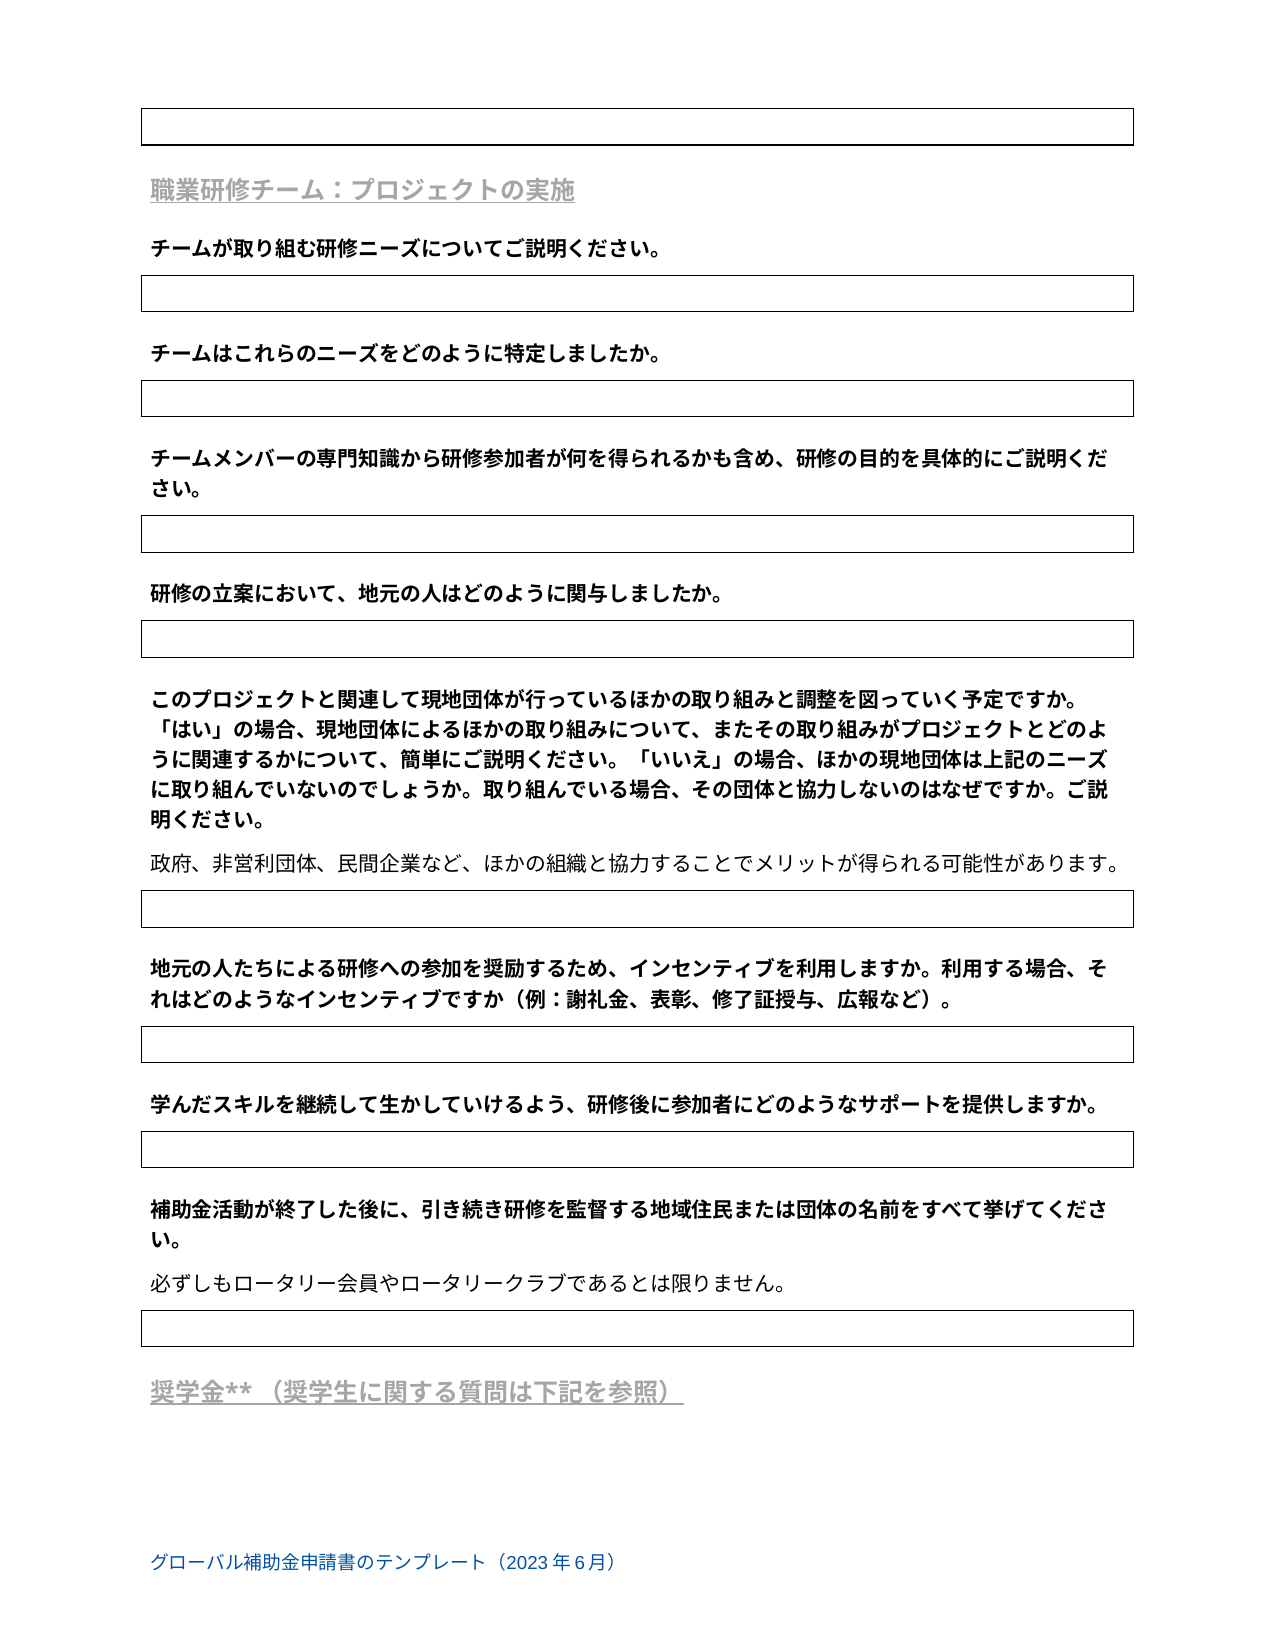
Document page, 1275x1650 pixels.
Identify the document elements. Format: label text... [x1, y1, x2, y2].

text 必ずしもロータリー会員やロータリークラブであるとは限りません。 [150, 1266, 1125, 1297]
subtitle 学んだスキルを継続して生かしていけるよう、研修後に参加者にどのようなサポートを提供しますか。 [150, 1088, 1125, 1118]
subtitle このプロジェクトと関連して現地団体が行っているほかの取り組みと調整を図っていく予定ですか。「はい」の場合、現地団体によるほかの取り組みについて、またその取り組みがプロジェクトとどのように関連するかについて、簡単にご説明ください。「いいえ」の場合、ほかの現地団体は上記のニーズに取り組んでいないのでしょうか。取り組んでいる場合、その団体と協力しないのはなぜですか。ご説明ください。 [150, 683, 1125, 834]
subtitle 補助金活動が終了した後に、引き続き研修を監督する地域住民または団体の名前をすべて挙げてください。 [150, 1193, 1125, 1254]
subtitle チームが取り組む研修ニーズについてご説明ください。 [150, 232, 1125, 262]
subtitle 職業研修チーム：プロジェクトの実施 [150, 171, 1125, 207]
subtitle チームメンバーの専門知識から研修参加者が何を得られるかも含め、研修の目的を具体的にご説明ください。 [150, 442, 1125, 503]
subtitle 地元の人たちによる研修への参加を奨励するため、インセンティブを利用しますか。利用する場合、それはどのようなインセンティブですか（例：謝礼金、表彰、修了証授与、広報など）。 [150, 953, 1125, 1013]
subtitle 研修の立案において、地元の人はどのように関与しましたか。 [150, 578, 1125, 608]
subtitle 奨学金** （奨学生に関する質問は下記を参照） [150, 1372, 1125, 1409]
text 政府、非営利団体、民間企業など、ほかの組織と協力することでメリットが得られる可能性があります。 [150, 846, 1125, 878]
subtitle チームはこれらのニーズをどのように特定しましたか。 [150, 337, 1125, 367]
